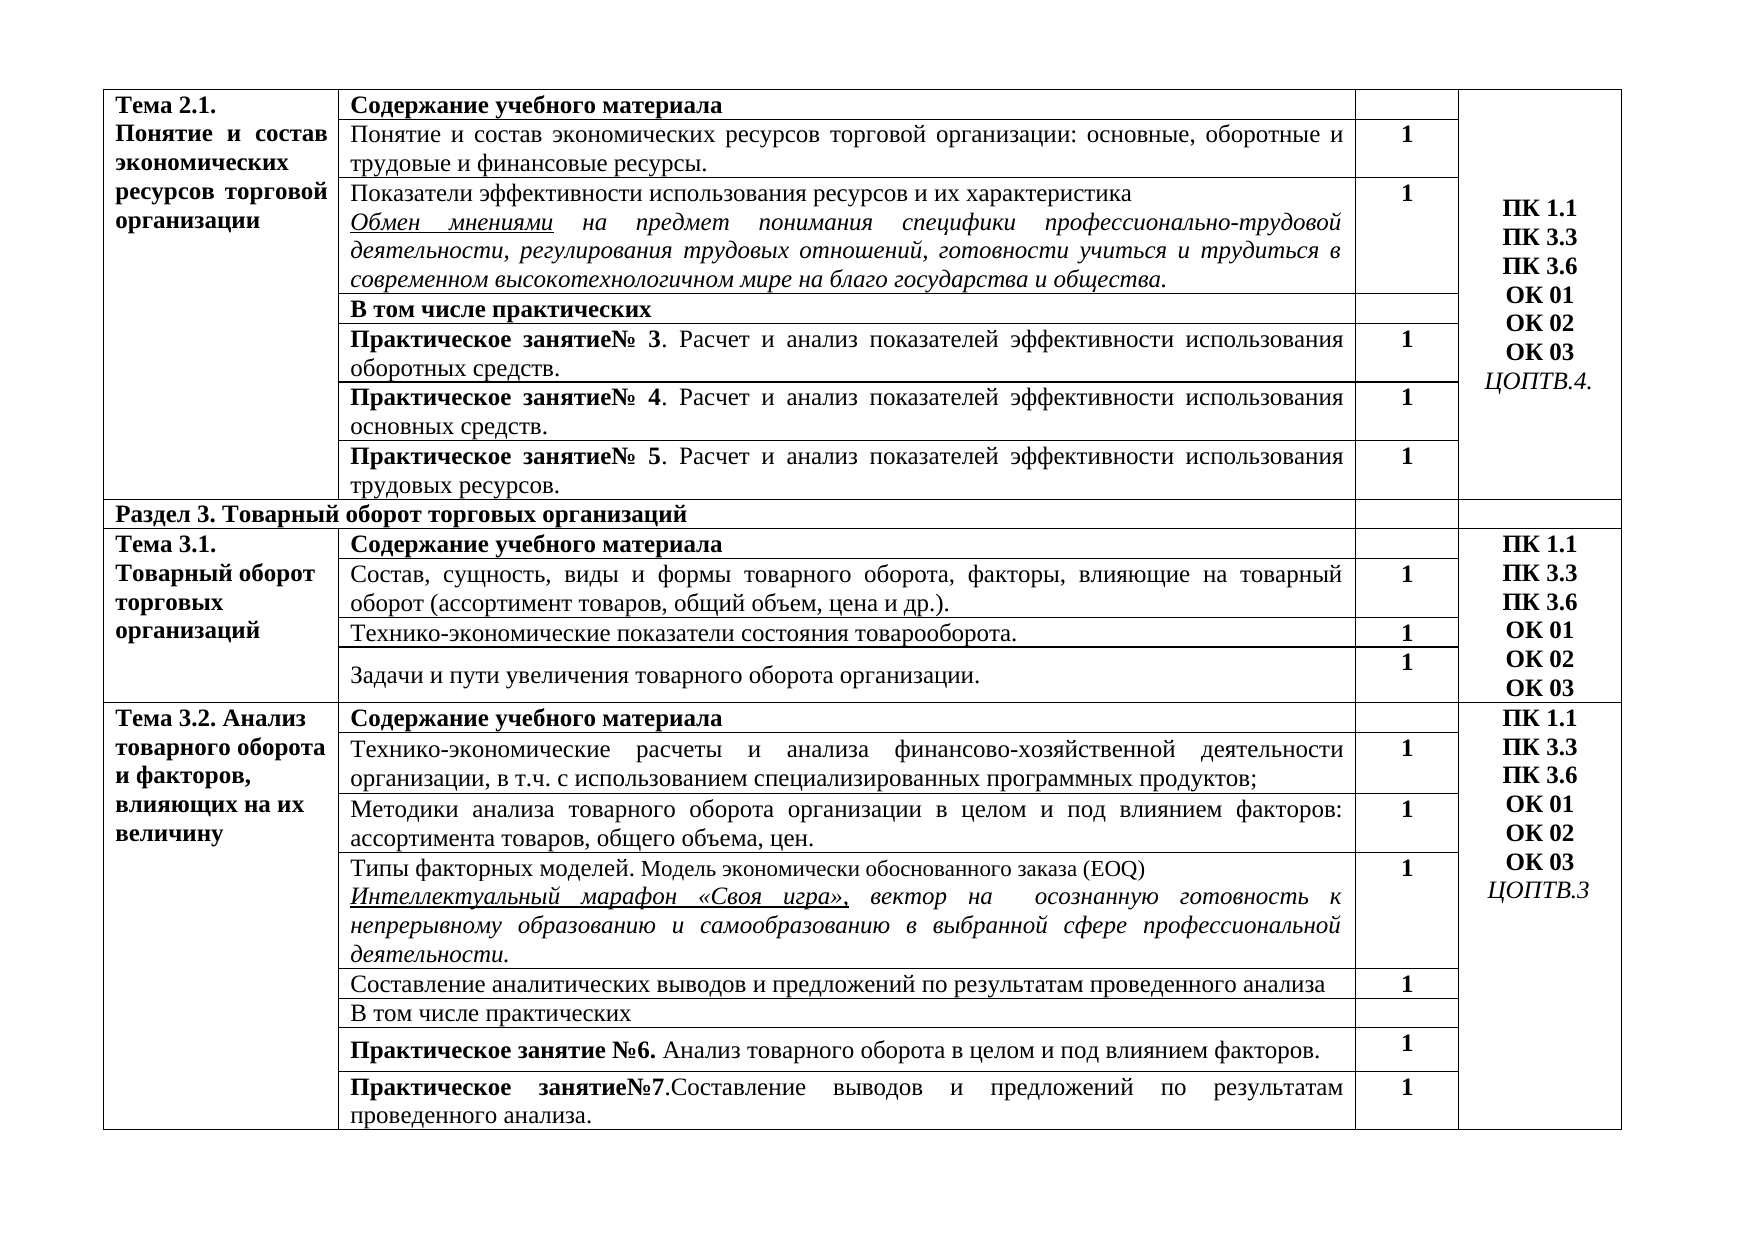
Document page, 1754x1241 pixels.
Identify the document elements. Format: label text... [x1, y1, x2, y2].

table_cell [1356, 703, 1458, 732]
table_cell Технико-экономические показатели состояния товарооборота. [339, 618, 1355, 646]
table_cell Технико-экономические расчеты и анализа финансово-хозяйственной деятельности организации, в т.ч. с использованием специализированных программных продуктов; [339, 733, 1355, 793]
table_cell 1 [1356, 559, 1458, 617]
table_cell Содержание учебного материала [339, 703, 1355, 732]
table_cell Показатели эффективности использования ресурсов и их характеристика Обмен мнениями на предмет понимания специфики профессионально-трудовой деятельности, регулирования трудовых отношений, готовности учиться и трудиться в современном высокотехнологичном мире на благо государства и общества. [339, 178, 1355, 293]
table_cell 1 [1356, 733, 1458, 793]
table_cell Практическое занятие№ 3. Расчет и анализ показателей эффективности использования оборотных средств. [339, 324, 1355, 381]
table_cell 1 [1356, 383, 1458, 440]
table_cell 1 [1356, 618, 1458, 646]
table_cell 1 [1356, 969, 1458, 997]
table_cell Содержание учебного материала [339, 90, 1355, 118]
table_cell 1 [1356, 1072, 1458, 1129]
table_cell Составление аналитических выводов и предложений по результатам проведенного анализа [339, 969, 1355, 997]
table_cell Практическое занятие№ 4. Расчет и анализ показателей эффективности использования основных средств. [339, 383, 1355, 440]
table_cell Тема 2.1. Понятие и состав экономических ресурсов торговой организации [104, 90, 338, 498]
table_cell [1356, 529, 1458, 558]
table_cell [1356, 294, 1458, 323]
table_cell В том числе практических [339, 999, 1355, 1027]
table_cell Тема 3.2. Анализ товарного оборота и факторов, влияющих на их величину [104, 703, 338, 1129]
table_cell ПК 1.1 ПК 3.3 ПК 3.6 ОК 01 ОК 02 ОК 03 ЦОПТВ.4. [1459, 90, 1621, 498]
table_cell Задачи и пути увеличения товарного оборота организации. [339, 648, 1355, 702]
table_cell Практическое занятие№7.Составление выводов и предложений по результатам проведенного анализа. [339, 1072, 1355, 1129]
table_cell 1 [1356, 178, 1458, 293]
table_cell 1 [1356, 1028, 1458, 1071]
table_cell Раздел 3. Товарный оборот торговых организаций [104, 500, 1355, 528]
table_cell 1 [1356, 120, 1458, 177]
table_cell [1356, 90, 1458, 118]
table_cell [1459, 500, 1621, 528]
table_cell 1 [1356, 441, 1458, 498]
table_cell Практическое занятие №6. Анализ товарного оборота в целом и под влиянием факторов. [339, 1028, 1355, 1071]
table_cell Тема 3.1. Товарный оборот торговых организаций [104, 529, 338, 702]
table_cell Содержание учебного материала [339, 529, 1355, 558]
table_cell Понятие и состав экономических ресурсов торговой организации: основные, оборотные и трудовые и финансовые ресурсы. [339, 120, 1355, 177]
table_cell [1356, 500, 1458, 528]
table_cell Состав, сущность, виды и формы товарного оборота, факторы, влияющие на товарный оборот (ассортимент товаров, общий объем, цена и др.). [339, 559, 1355, 617]
table_cell ПК 1.1 ПК 3.3 ПК 3.6 ОК 01 ОК 02 ОК 03 [1459, 529, 1621, 702]
table_cell [1356, 999, 1458, 1027]
table_cell 1 [1356, 794, 1458, 852]
table_cell 1 [1356, 324, 1458, 381]
table_cell Практическое занятие№ 5. Расчет и анализ показателей эффективности использования трудовых ресурсов. [339, 441, 1355, 498]
table_cell Методики анализа товарного оборота организации в целом и под влиянием факторов: ассортимента товаров, общего объема, цен. [339, 794, 1355, 852]
table_cell ПК 1.1 ПК 3.3 ПК 3.6 ОК 01 ОК 02 ОК 03 ЦОПТВ.3 [1459, 703, 1621, 1129]
table_cell В том числе практических [339, 294, 1355, 323]
table_cell Типы факторных моделей. Модель экономически обоснованного заказа (EOQ) Интеллектуальный марафон «Своя игра», вектор на осознанную готовность к непрерывному образованию и самообразованию в выбранной сфере профессиональной деятельности. [339, 853, 1355, 968]
table_cell 1 [1356, 648, 1458, 702]
table_cell 1 [1356, 853, 1458, 968]
